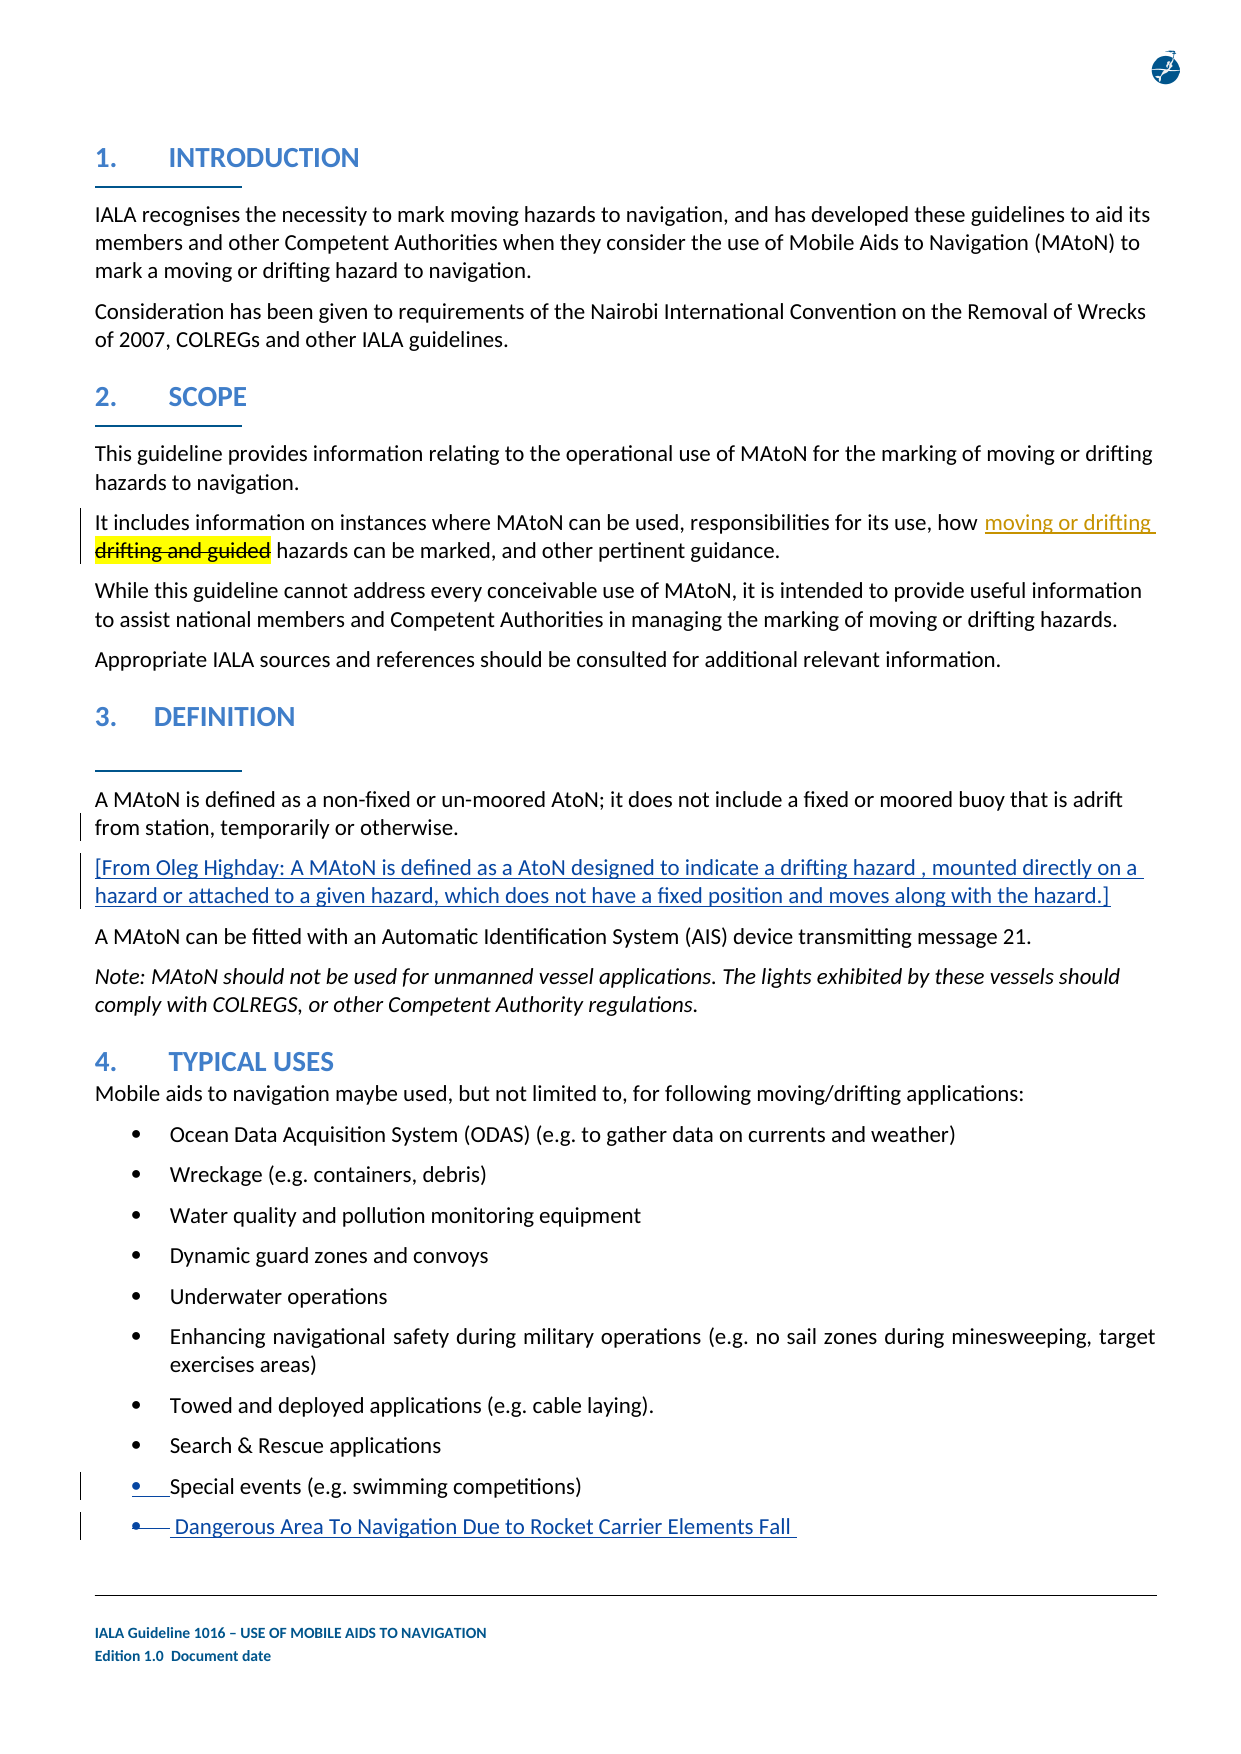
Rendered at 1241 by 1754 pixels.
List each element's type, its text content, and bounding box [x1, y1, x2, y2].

text While this guideline cannot address every conceivable use of MAtoN, it is intended to provide useful information to assist national members and Competent Authorities in managing the marking of moving or drifting hazards. [94, 577, 1157, 633]
list Search & Rescue applications [132, 1431, 1157, 1459]
list Towed and deployed applications (e.g. cable laying). [132, 1391, 1157, 1419]
text A MAtoN is defined as a non-fixed or un-moored AtoN; it does not include a fixed or moored buoy that is adrift from station, temporarily or otherwise. [94, 785, 1157, 841]
subtitle DEFINITION [94, 698, 1157, 734]
list Wreckage (e.g. containers, debris) [132, 1160, 1157, 1188]
list Underwater operations [132, 1282, 1157, 1310]
text This guideline provides information relating to the operational use of MAtoN for the marking of moving or drifting hazards to navigation. [94, 439, 1157, 496]
list Water quality and pollution monitoring equipment [132, 1201, 1157, 1229]
list Special events (e.g. swimming competitions) [132, 1472, 1157, 1500]
text IALA recognises the necessity to mark moving hazards to navigation, and has developed these guidelines to aid its members and other Competent Authorities when they consider the use of Mobile Aids to Navigation (MAtoN) to mark a moving or drifting hazard to navigation. [94, 200, 1157, 284]
text A MAtoN can be fitted with an Automatic Identification System (AIS) device transmitting message 21. [94, 922, 1157, 950]
text It includes information on instances where MAtoN can be used, responsibilities for its use, how drifting and guided hazards can be marked, and other pertinent guidance. [94, 508, 1157, 564]
list Dynamic guard zones and convoys [132, 1241, 1157, 1269]
text Note: MAtoN should not be used for unmanned vessel applications. The lights exhibited by these vessels should comply with COLREGS, or other Competent Authority regulations. [94, 962, 1157, 1018]
subtitle SCOPE [94, 378, 1157, 413]
text Consideration has been given to requirements of the Nairobi International Convention on the Removal of Wrecks of 2007, COLREGs and other IALA guidelines. [94, 297, 1157, 353]
list Enhancing navigational safety during military operations (e.g. no sail zones during minesweeping, target exercises areas) [132, 1322, 1157, 1378]
subtitle TYPICAL USES [94, 1043, 1157, 1079]
text Appropriate IALA sources and references should be consulted for additional relevant information. [94, 645, 1157, 673]
subtitle INTRODUCTION [94, 139, 1157, 174]
list Ocean Data Acquisition System (ODAS) (e.g. to gather data on currents and weather) [132, 1120, 1157, 1148]
text Mobile aids to navigation maybe used, but not limited to, for following moving/drifting applications: [94, 1079, 1157, 1107]
picture [1120, 0, 1239, 119]
